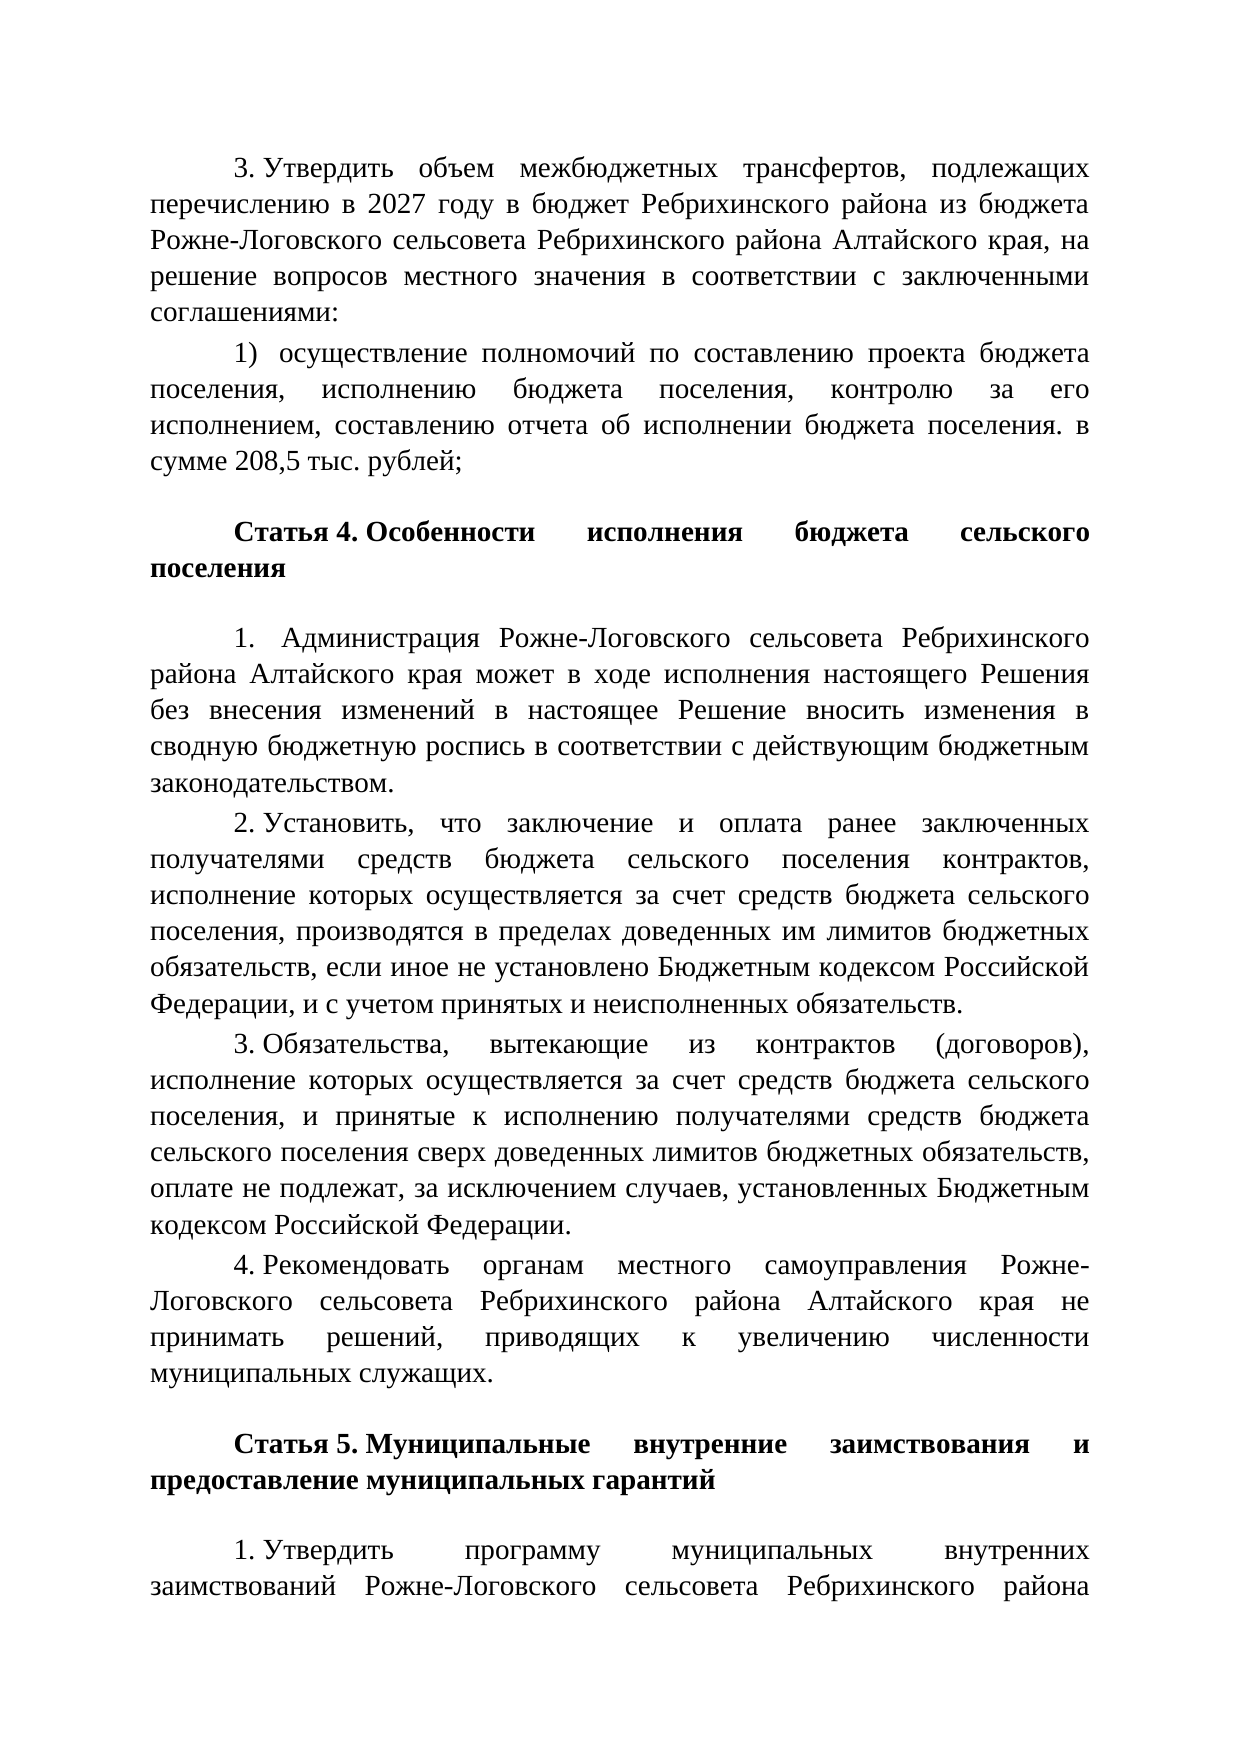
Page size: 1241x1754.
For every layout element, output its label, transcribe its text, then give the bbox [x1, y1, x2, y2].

text 4. Рекомендовать органам местного самоуправления Рожне-Логовского сельсовета Ребрихинского района Алтайского края не принимать решений, приводящих к увеличению численности муниципальных служащих. [150, 1247, 1090, 1389]
text 3. Утвердить объем межбюджетных трансфертов, подлежащих перечислению в 2027 году в бюджет Ребрихинского района из бюджета Рожне-Логовского сельсовета Ребрихинского района Алтайского края, на решение вопросов местного значения в соответствии с заключенными соглашениями: [150, 150, 1090, 328]
text Статья 5. Муниципальные внутренние заимствования и предоставление муниципальных гарантий [150, 1426, 1090, 1496]
text 2. Установить, что заключение и оплата ранее заключенных получателями средств бюджета сельского поселения контрактов, исполнение которых осуществляется за счет средств бюджета сельского поселения, производятся в пределах доведенных им лимитов бюджетных обязательств, если иное не установлено Бюджетным кодексом Российской Федерации, и с учетом принятых и неисполненных обязательств. [150, 805, 1090, 1019]
text Статья 4. Особенности исполнения бюджета сельского поселения [150, 514, 1090, 583]
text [150, 1532, 1090, 1602]
text 3. Обязательства, вытекающие из контрактов (договоров), исполнение которых осуществляется за счет средств бюджета сельского поселения, и принятые к исполнению получателями средств бюджета сельского поселения сверх доведенных лимитов бюджетных обязательств, оплате не подлежат, за исключением случаев, установленных Бюджетным кодексом Российской Федерации. [150, 1026, 1090, 1240]
text 1. Администрация Рожне-Логовского сельсовета Ребрихинского района Алтайского края может в ходе исполнения настоящего Решения без внесения изменений в настоящее Решение вносить изменения в сводную бюджетную роспись в соответствии с действующим бюджетным законодательством. [150, 620, 1090, 798]
